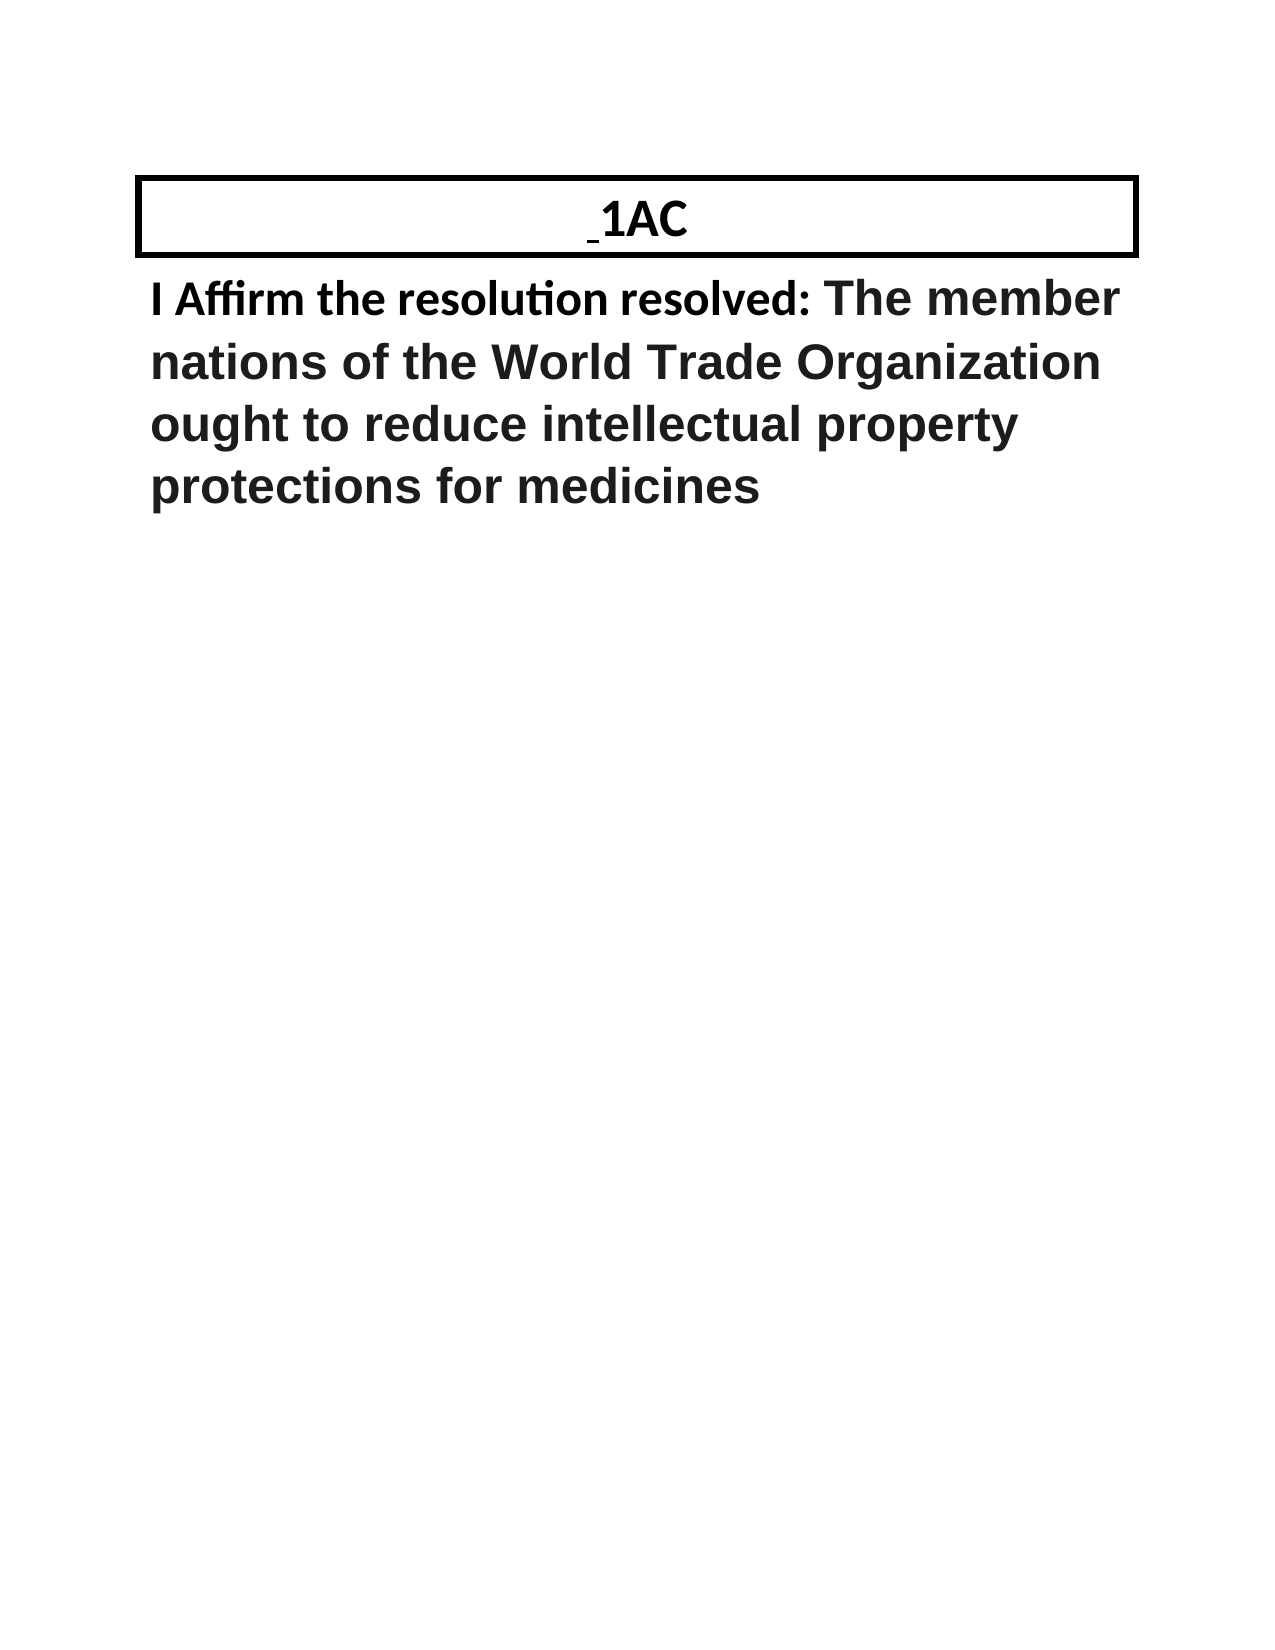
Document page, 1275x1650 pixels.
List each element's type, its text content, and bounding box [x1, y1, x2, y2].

subtitle 1AC [142, 181, 1133, 252]
subtitle I Affirm the resolution resolved: The member nations of the World Trade Organization ought to reduce intellectual property protections for medicines [150, 267, 1125, 514]
